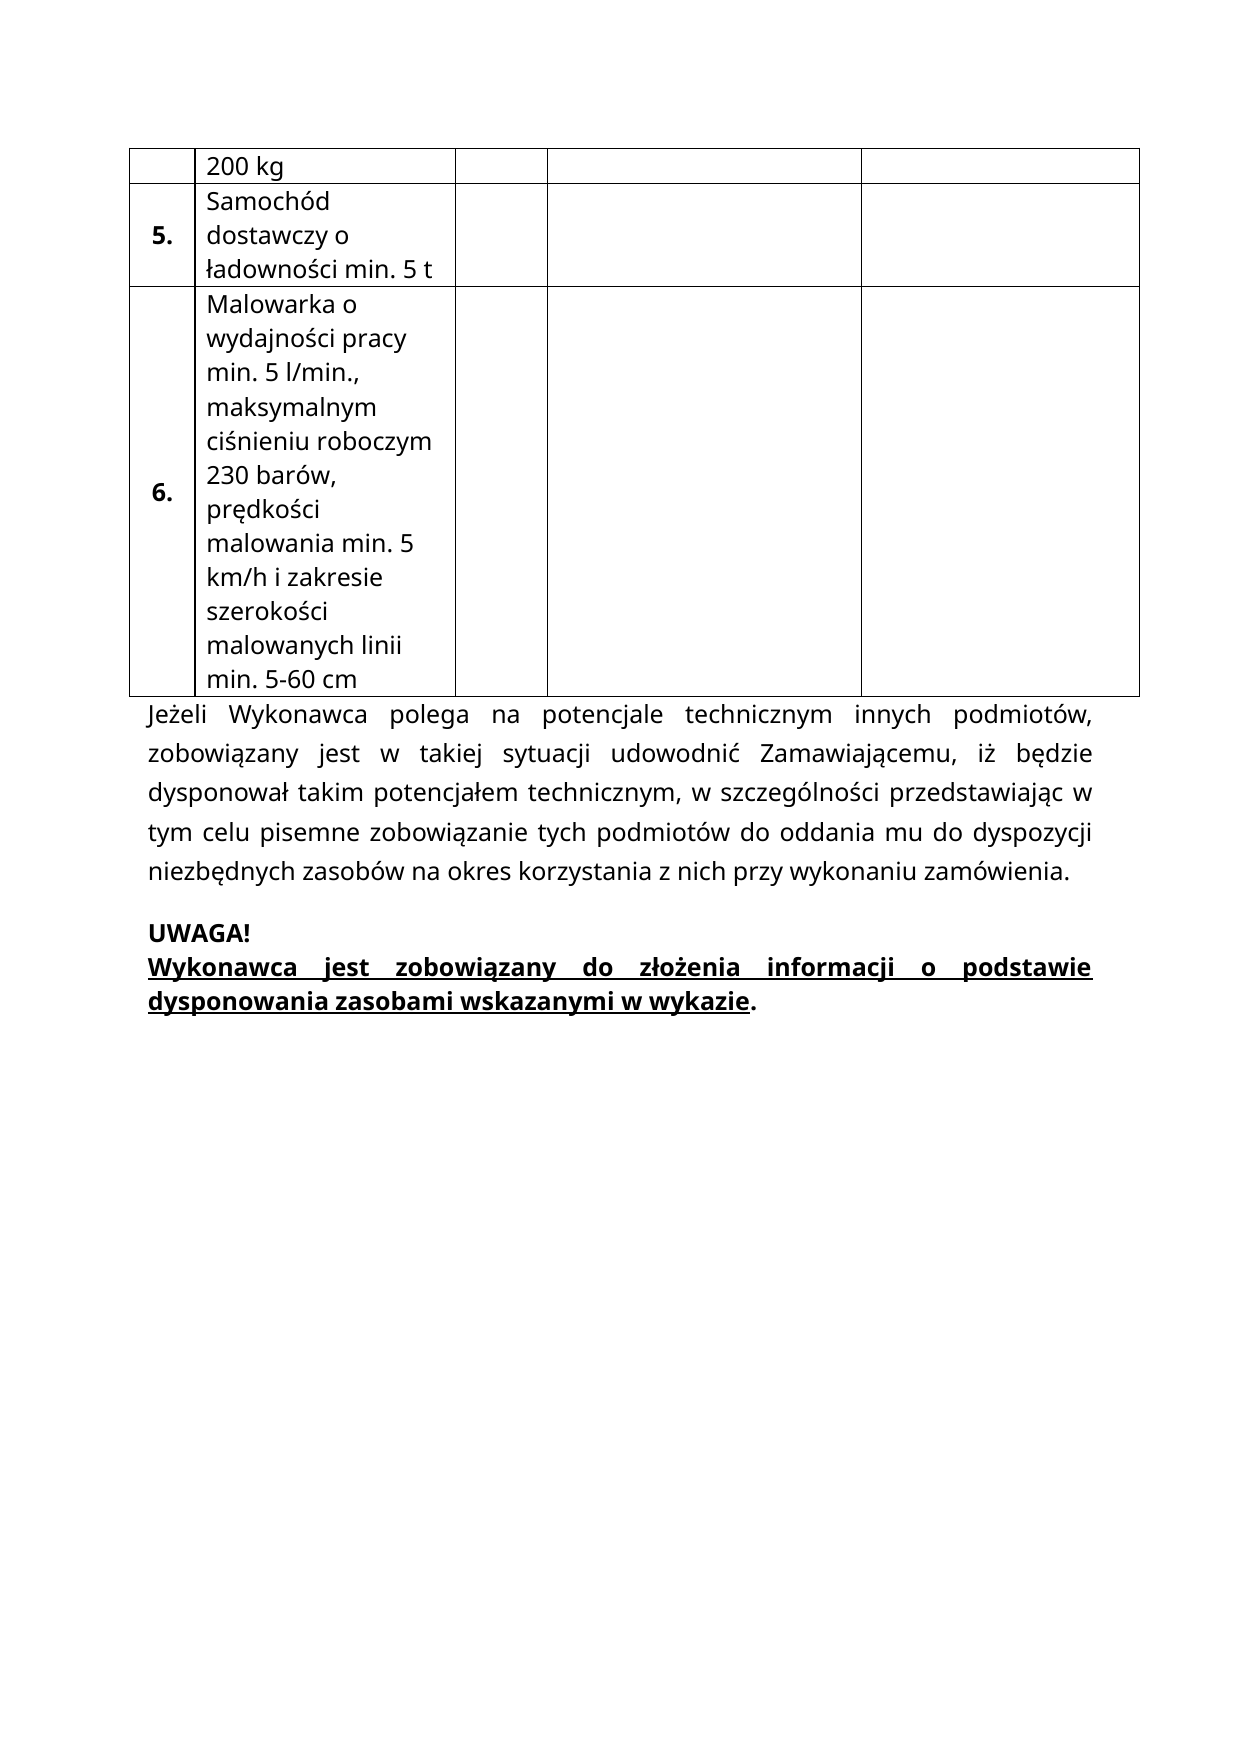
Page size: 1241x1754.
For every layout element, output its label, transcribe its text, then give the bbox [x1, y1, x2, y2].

text UWAGA! [148, 915, 1093, 949]
table_cell 5. [130, 184, 194, 286]
table_cell Malowarka o wydajności pracy min. 5 l/min., maksymalnym ciśnieniu roboczym 230 barów, prędkości malowania min. 5 km/h i zakresie szerokości malowanych linii min. 5-60 cm [196, 287, 455, 696]
table_cell [456, 184, 547, 286]
text Jeżeli Wykonawca polega na potencjale technicznym innych podmiotów, zobowiązany jest w takiej sytuacji udowodnić Zamawiającemu, iż będzie dysponował takim potencjałem technicznym, w szczególności przedstawiając w tym celu pisemne zobowiązanie tych podmiotów do oddania mu do dyspozycji niezbędnych zasobów na okres korzystania z nich przy wykonaniu zamówienia. [148, 697, 1093, 887]
table_cell [548, 287, 861, 696]
table_cell 6. [130, 287, 194, 696]
table_cell [456, 287, 547, 696]
table_cell 4. [130, 149, 194, 183]
table_cell [862, 287, 1139, 696]
text Wykonawca jest zobowiązany do złożenia informacji o podstawie dysponowania zasobami wskazanymi w wykazie. [148, 949, 1093, 978]
table_cell [548, 184, 861, 286]
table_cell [196, 149, 455, 183]
text Wykonawca jest zobowiązany do złożenia informacji o podstawie dysponowania zasobami wskazanymi w wykazie. [148, 980, 1093, 1017]
table_cell [862, 184, 1139, 286]
table_cell [456, 149, 547, 183]
table_cell Samochód dostawczy o ładowności min. 5 t [196, 184, 455, 286]
table_cell [862, 149, 1139, 183]
table_cell [548, 149, 861, 183]
